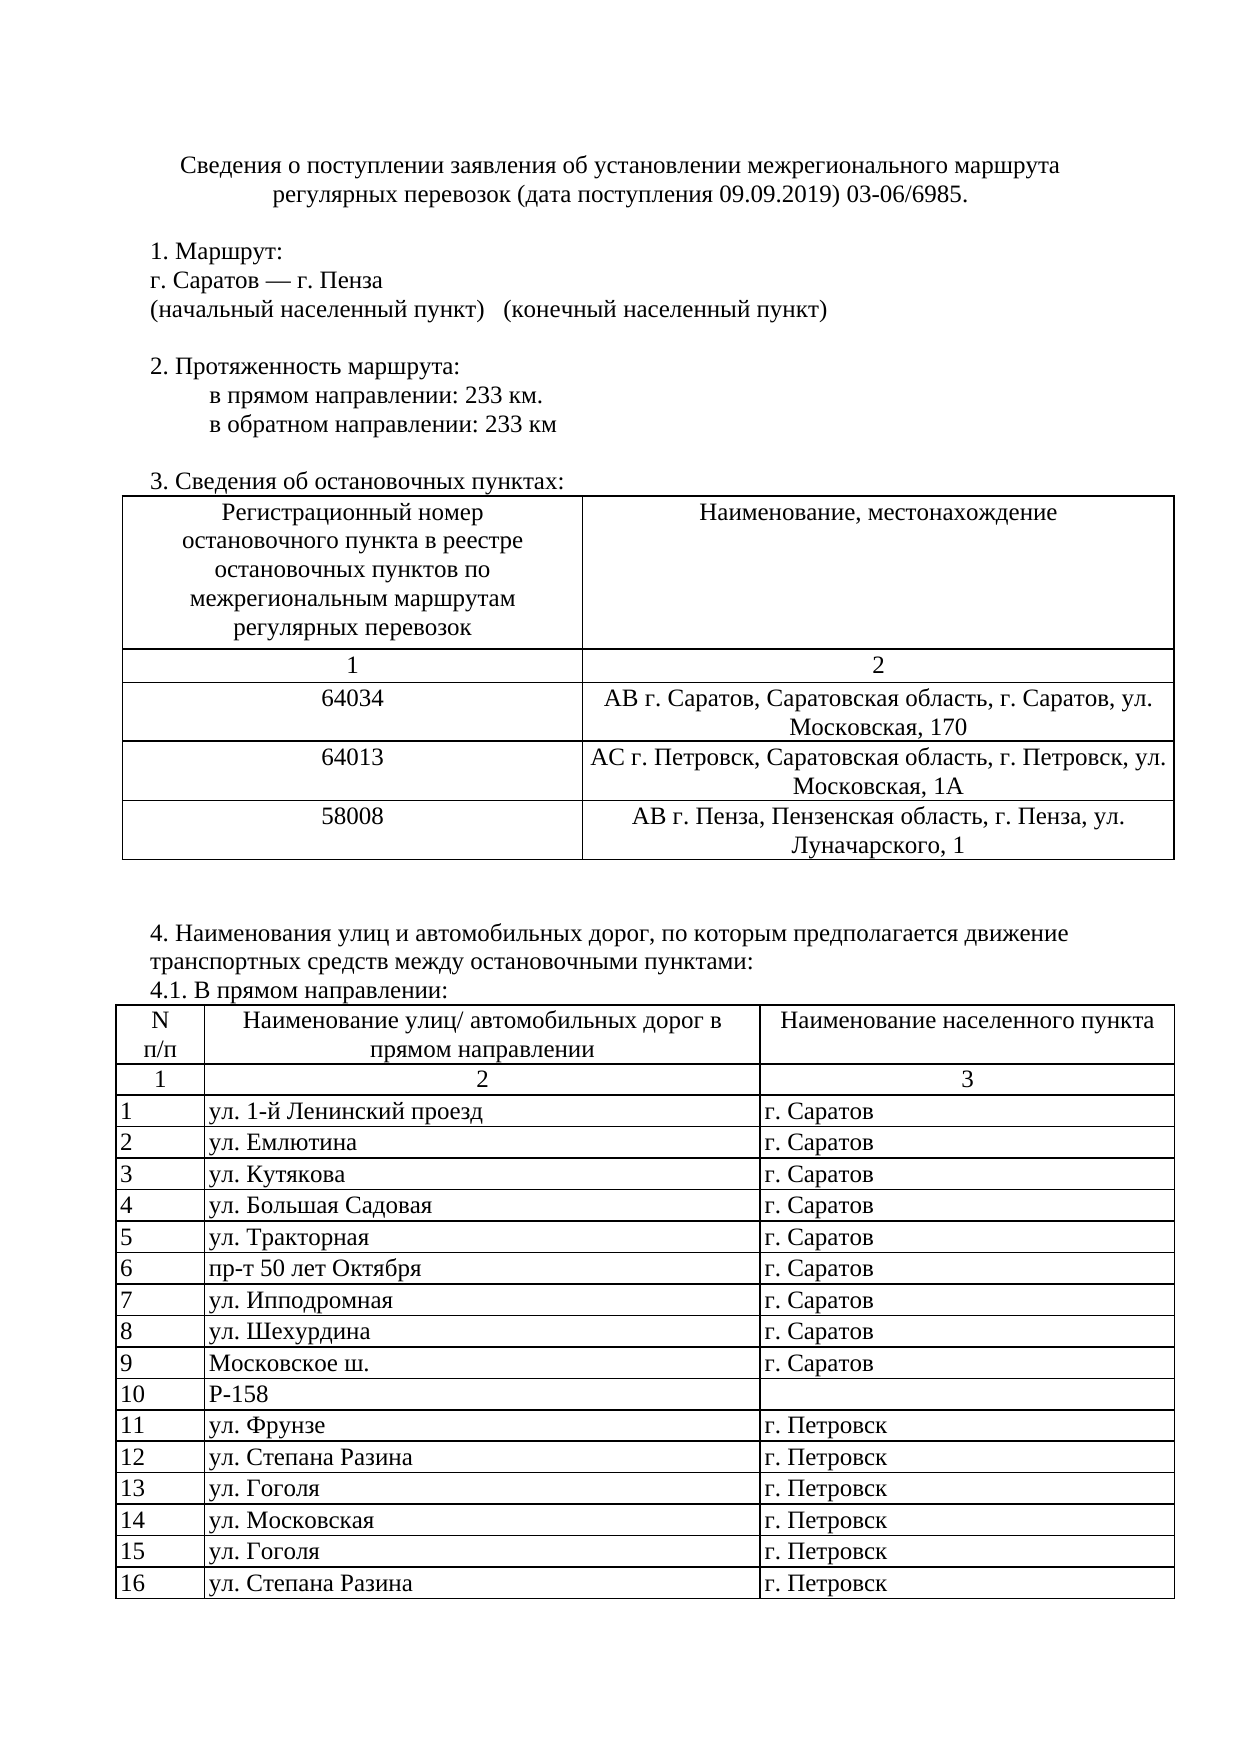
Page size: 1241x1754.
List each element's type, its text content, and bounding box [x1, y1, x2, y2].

table_cell ул. Гоголя [205, 1473, 759, 1503]
table_cell ул. 1-й Ленинский проезд [205, 1096, 759, 1126]
table_cell г. Саратов [761, 1348, 1174, 1377]
text (начальный населенный пункт) (конечный населенный пункт) [150, 294, 1090, 322]
text г. Саратов — г. Пенза [150, 265, 1090, 294]
table_cell 14 [117, 1505, 204, 1535]
text 4.1. В прямом направлении: [150, 975, 1090, 1004]
table_cell 2 [117, 1127, 204, 1157]
table_cell [761, 1379, 1174, 1409]
table_cell 64034 [123, 683, 582, 740]
table_cell ул. Емлютина [205, 1127, 759, 1157]
table_cell 6 [117, 1253, 204, 1283]
table_cell 64013 [123, 742, 582, 799]
table_cell 1 [117, 1096, 204, 1126]
text 3. Сведения об остановочных пунктах: [150, 466, 1090, 495]
text в прямом направлении: 233 км. [150, 380, 1090, 409]
table_cell г. Петровск [761, 1473, 1174, 1503]
table_cell 8 [117, 1316, 204, 1346]
table_cell 7 [117, 1285, 204, 1314]
table_cell г. Саратов [761, 1096, 1174, 1126]
table_cell АВ г. Саратов, Саратовская область, г. Саратов, ул. Московская, 170 [583, 683, 1173, 740]
table_cell г. Саратов [761, 1253, 1174, 1283]
table_cell Р-158 [205, 1379, 759, 1409]
text 1. Маршрут: [150, 236, 1090, 265]
table_cell ул. Кутякова [205, 1159, 759, 1189]
table_cell г. Петровск [761, 1536, 1174, 1566]
table_header Регистрационный номер остановочного пункта в реестре остановочных пунктов по межрегиональным маршрутам регулярных перевозок [123, 497, 582, 648]
table_cell ул. Фрунзе [205, 1411, 759, 1440]
table_cell 12 [117, 1442, 204, 1472]
text Сведения о поступлении заявления об установлении межрегионального маршрута регулярных перевозок (дата поступления 09.09.2019) 03-06/6985. [150, 150, 1090, 207]
table_cell г. Саратов [761, 1190, 1174, 1220]
table_cell г. Саратов [761, 1159, 1174, 1189]
table_cell ул. Степана Разина [205, 1442, 759, 1472]
table_cell г. Саратов [761, 1222, 1174, 1252]
table_cell г. Петровск [761, 1505, 1174, 1535]
table_cell ул. Тракторная [205, 1222, 759, 1252]
table_cell АВ г. Пенза, Пензенская область, г. Пенза, ул. Луначарского, 1 [583, 801, 1173, 858]
table_cell 15 [117, 1536, 204, 1566]
table_cell г. Саратов [761, 1285, 1174, 1314]
table_cell 3 [117, 1159, 204, 1189]
table_cell 11 [117, 1411, 204, 1440]
table_cell пр-т 50 лет Октября [205, 1253, 759, 1283]
table_cell 9 [117, 1348, 204, 1377]
table_cell 5 [117, 1222, 204, 1252]
table_cell 3 [761, 1065, 1174, 1094]
table_cell г. Петровск [761, 1442, 1174, 1472]
table_cell ул. Московская [205, 1505, 759, 1535]
table_cell г. Петровск [761, 1568, 1174, 1598]
table_cell 10 [117, 1379, 204, 1409]
table_cell ул. Гоголя [205, 1536, 759, 1566]
text в обратном направлении: 233 км [150, 409, 1090, 437]
table_cell ул. Большая Садовая [205, 1190, 759, 1220]
table_cell 1 [117, 1065, 204, 1094]
table_cell 58008 [123, 801, 582, 858]
table_header N п/п [117, 1006, 204, 1063]
table_cell г. Петровск [761, 1411, 1174, 1440]
table_header Наименование улиц/ автомобильных дорог в прямом направлении [205, 1006, 759, 1063]
table_cell АС г. Петровск, Саратовская область, г. Петровск, ул. Московская, 1А [583, 742, 1173, 799]
table_header Наименование населенного пункта [761, 1006, 1174, 1063]
table_cell Московское ш. [205, 1348, 759, 1377]
table_cell 1 [123, 650, 582, 681]
table_cell ул. Ипподромная [205, 1285, 759, 1314]
table_cell ул. Степана Разина [205, 1568, 759, 1598]
table_cell 4 [117, 1190, 204, 1220]
table_cell 13 [117, 1473, 204, 1503]
table_cell г. Саратов [761, 1127, 1174, 1157]
table_header Наименование, местонахождение [583, 497, 1173, 648]
table_cell г. Саратов [761, 1316, 1174, 1346]
text 4. Наименования улиц и автомобильных дорог, по которым предполагается движение транспортных средств между остановочными пунктами: [150, 918, 1090, 975]
table_cell 2 [583, 650, 1173, 681]
table_cell 2 [205, 1065, 759, 1094]
text 2. Протяженность маршрута: [150, 351, 1090, 380]
table_cell 16 [117, 1568, 204, 1598]
table_cell ул. Шехурдина [205, 1316, 759, 1346]
